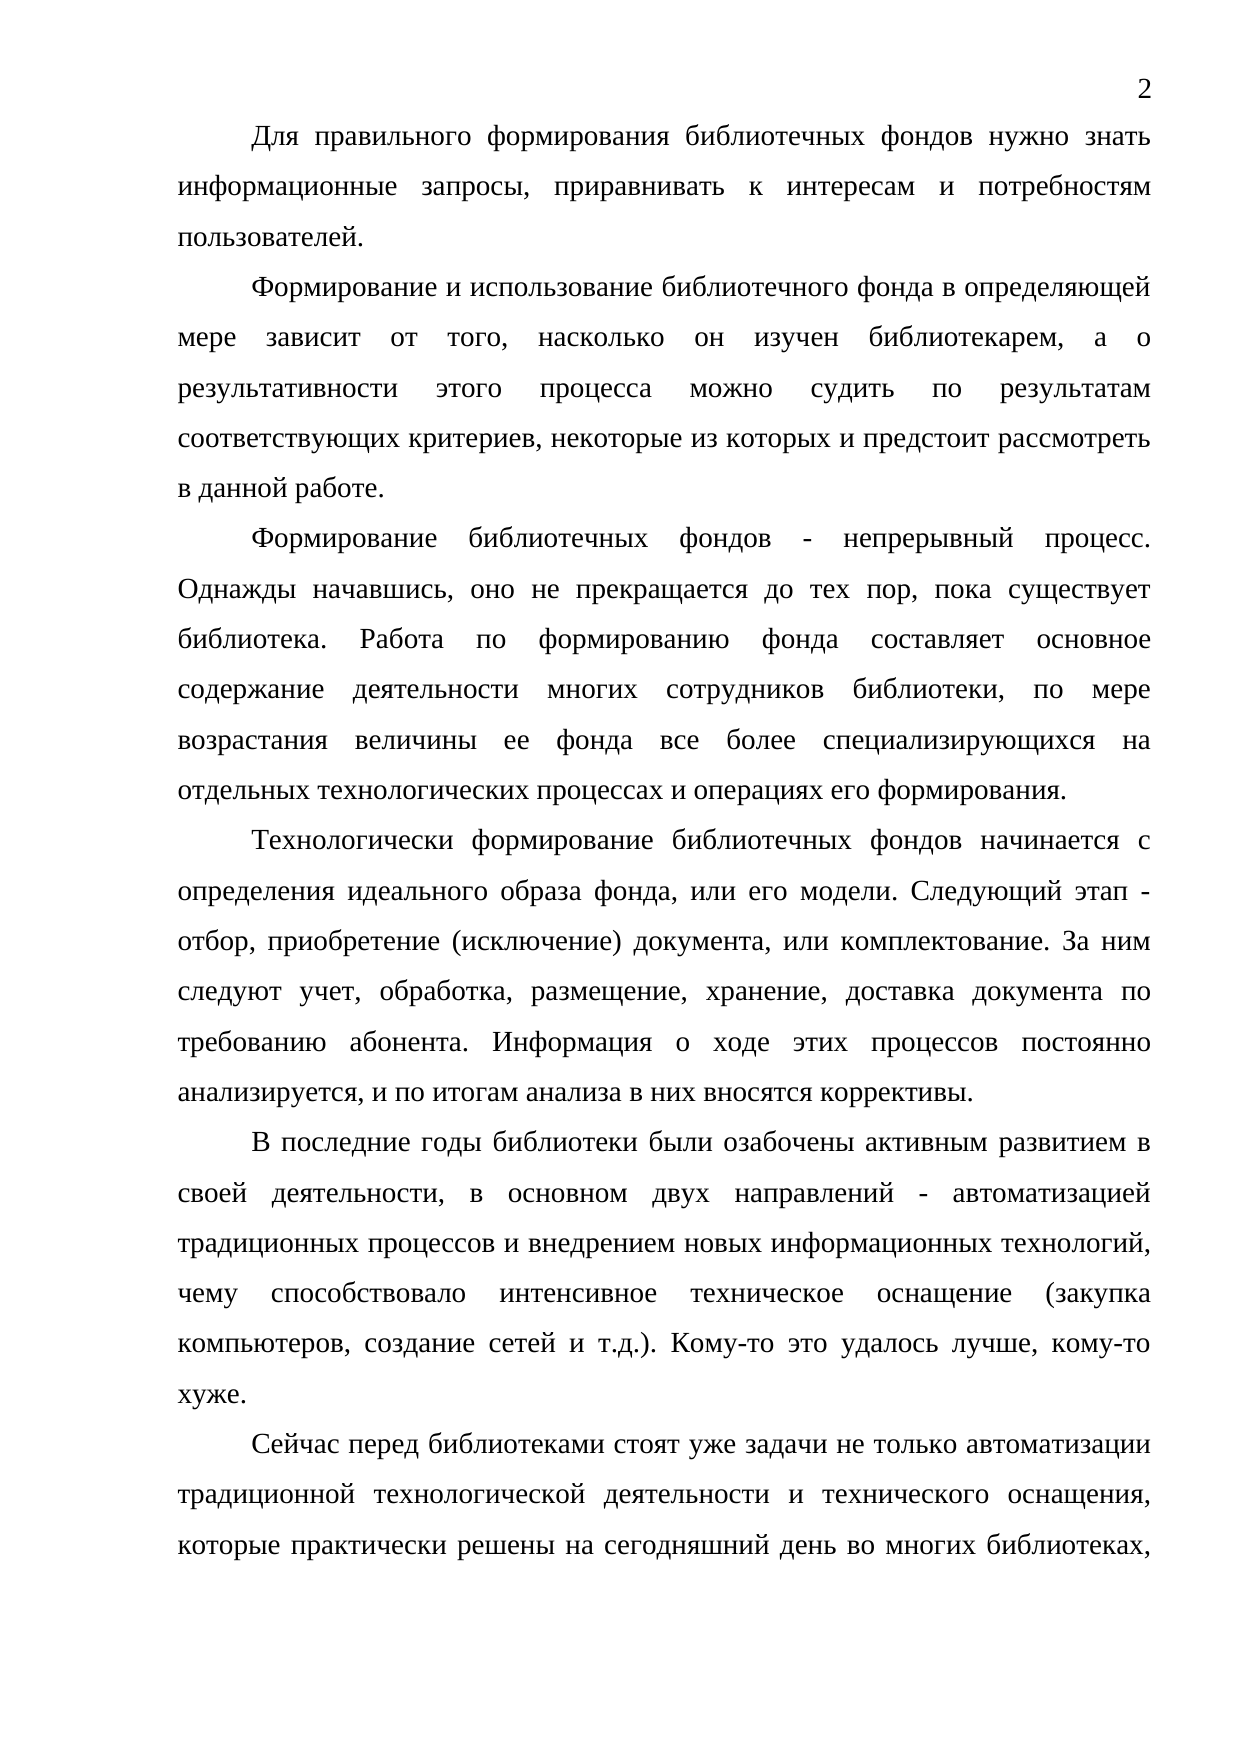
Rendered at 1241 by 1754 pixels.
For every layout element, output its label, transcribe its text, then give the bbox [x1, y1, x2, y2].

text Формирование и использование библиотечного фонда в определяющей мере зависит от того, насколько он изучен библиотекарем, а о результативности этого процесса можно судить по результатам соответствующих критериев, некоторые из которых и предстоит рассмотреть в данной работе. [177, 269, 1152, 504]
text В последние годы библиотеки были озабочены активным развитием в своей деятельности, в основном двух направлений - автоматизацией традиционных процессов и внедрением новых информационных технологий, чему способствовало интенсивное техническое оснащение (закупка компьютеров, создание сетей и т.д.). Кому-то это удалось лучше, кому-то хуже. [177, 1124, 1152, 1409]
text Технологически формирование библиотечных фондов начинается с определения идеального образа фонда, или его модели. Следующий этап - отбор, приобретение (исключение) документа, или комплектование. За ним следуют учет, обработка, размещение, хранение, доставка документа по требованию абонента. Информация о ходе этих процессов постоянно анализируется, и по итогам анализа в них вносятся коррективы. [177, 822, 1152, 1108]
text Формирование библиотечных фондов - непрерывный процесс. Однажды начавшись, оно не прекращается до тех пор, пока существует библиотека. Работа по формированию фонда составляет основное содержание деятельности многих сотрудников библиотеки, по мере возрастания величины ее фонда все более специализирующихся на отдельных технологических процессах и операциях его формирования. [177, 521, 1152, 806]
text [177, 1426, 1152, 1560]
text Для правильного формирования библиотечных фондов нужно знать информационные запросы, приравнивать к интересам и потребностям пользователей. [177, 118, 1152, 252]
